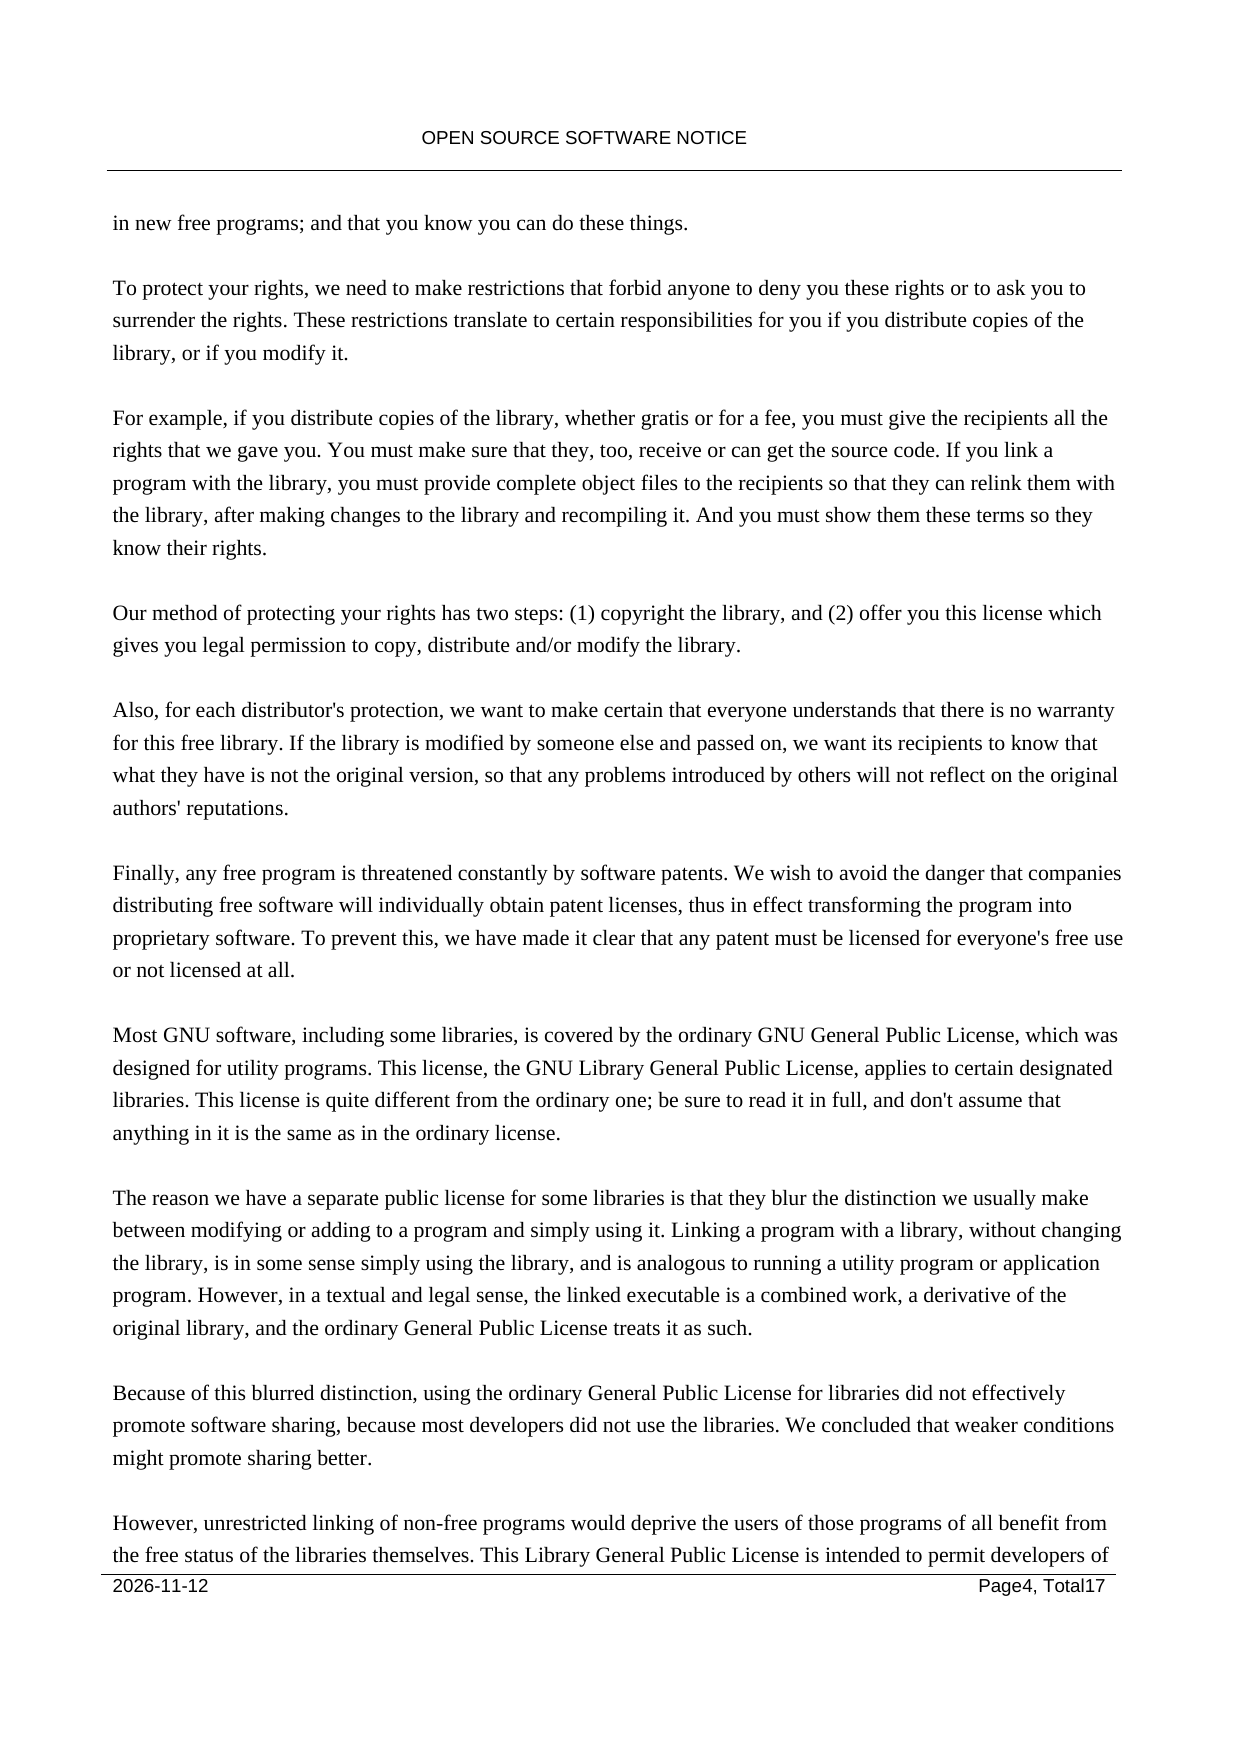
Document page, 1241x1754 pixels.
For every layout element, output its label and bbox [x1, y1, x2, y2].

text [112, 206, 1128, 1571]
